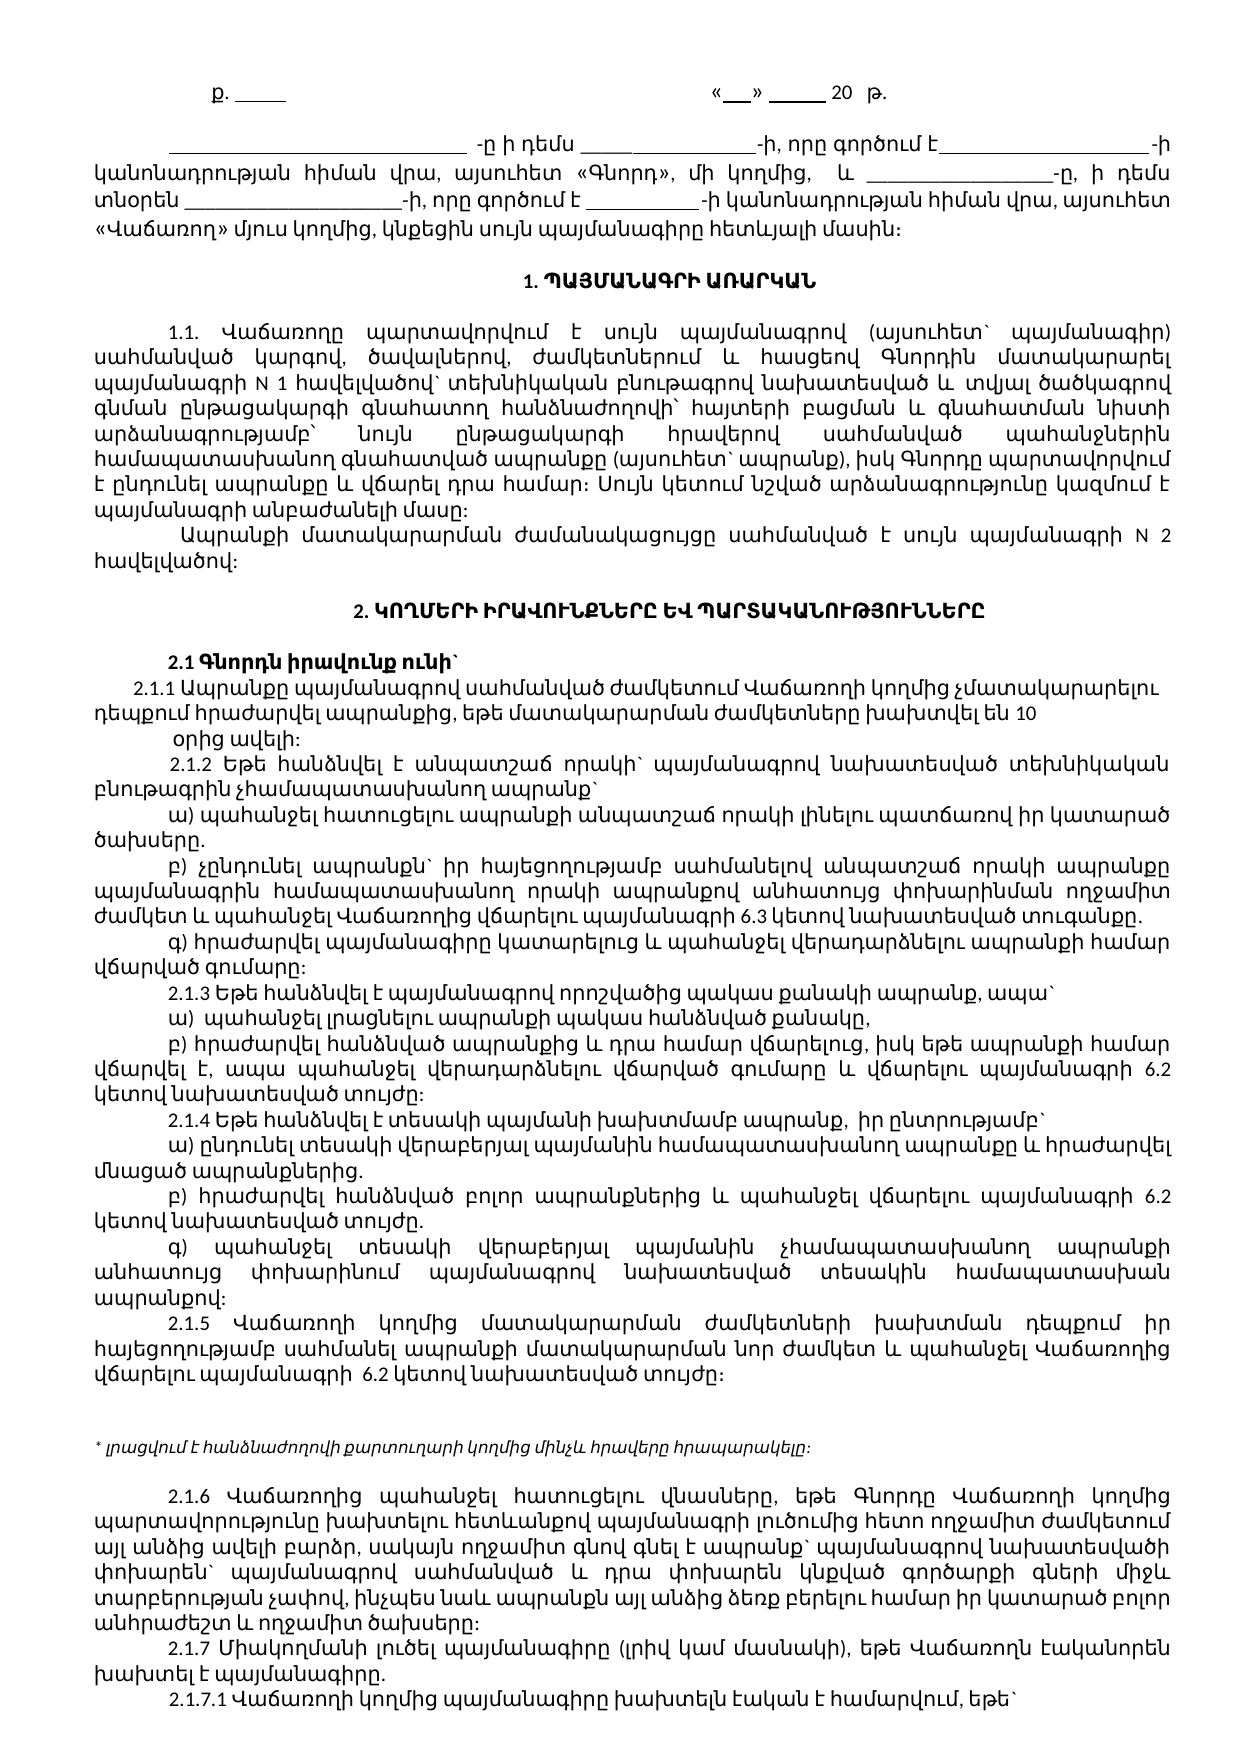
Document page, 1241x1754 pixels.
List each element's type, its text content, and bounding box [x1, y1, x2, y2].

text * լրացվում է հանձնաժողովի քարտուղարի կողմից մինչև հրավերը հրապարակելը: [94, 1437, 1171, 1458]
text ա) պահանջել հատուցելու ապրանքի անպատշաճ որակի լինելու պատճառով իր կատարած ծախսերը. [94, 802, 1171, 853]
text 2.1.1 Ապրանքը պայմանագրով սահմանված ժամկետում Վաճառողի կողմից չմատակարարելու դեպքում հրաժարվել ապրանքից, եթե մատակարարման ժամկետները խախտվել են 10 [94, 675, 1171, 726]
text 2.1.2 Եթե հանձնվել է անպատշաճ որակի` պայմանագրով նախատեսված տեխնիկական բնութագրին չհամապատասխանող ապրանք` [94, 751, 1171, 802]
text 1.1. Վաճառողը պարտավորվում է սույն պայմանագրով (այսուհետ` պայմանագիր) սահմանված կարգով, ծավալներով, ժամկետներում և հասցեով Գնորդին մատակարարել պայմանագրի N 1 հավելվածով` տեխնիկական բնութագրով նախատեսված և տվյալ ծածկագրով գնման ընթացակարգի գնահատող հանձնաժողովի՝ հայտերի բացման և գնահատման նիստի արձանագրությամբ՝ նույն ընթացակարգի հրավերով սահմանված պահանջներին համապատասխանող գնահատված ապրանքը (այսուհետ` ապրանք), իսկ Գնորդը պարտավորվում է ընդունել ապրանքը և վճարել դրա համար։ Սույն կետում նշված արձանագրությունը կազմում է պայմանագրի անբաժանելի մասը: [94, 319, 1171, 522]
text ա) ընդունել տեսակի վերաբերյալ պայմանին համապատասխանող ապրանքը և հրաժարվել մնացած ապրանքներից. [94, 1132, 1171, 1183]
text ք. « » 20 թ. [94, 75, 1171, 106]
text 2.1.7 Միակողմանի լուծել պայմանագիրը (լրիվ կամ մասնակի), եթե Վաճառողն էականորեն խախտել է պայմանագիրը. [94, 1636, 1171, 1686]
text օրից ավելի: [94, 726, 1171, 751]
text 2.1.3 Եթե հանձնվել է պայմանագրով որոշվածից պակաս քանակի ապրանք, ապա` [94, 980, 1171, 1005]
text 2.1.7.1 Վաճառողի կողմից պայմանագիրը խախտելն էական է համարվում, եթե` [94, 1686, 1171, 1712]
text 2.1.4 Եթե հանձնվել է տեսակի պայմանի խախտմամբ ապրանք, իր ընտրությամբ` [94, 1107, 1171, 1132]
text -ը ի դեմս _____ -ի, որը գործում է -ի կանոնադրության հիման վրա, այսուհետ «Գնորդ», մի կողմից, և __________________-ը, ի դեմս տնօրեն _____________________-ի, որը գործում է -ի կանոնադրության հիման վրա, այսուհետ «Վաճառող» մյուս կողմից, կնքեցին սույն պայմանագիրը հետևյալի մասին։ [94, 131, 1171, 243]
text գ) հրաժարվել պայմանագիրը կատարելուց և պահանջել վերադարձնելու ապրանքի համար վճարված գումարը: [94, 929, 1171, 980]
text բ) հրաժարվել հանձնված բոլոր ապրանքներից և պահանջել վճարելու պայմանագրի 6.2 կետով նախատեսված տույժը. [94, 1183, 1171, 1234]
text բ) չընդունել ապրանքն` իր հայեցողությամբ սահմանելով անպատշաճ որակի ապրանքը պայմանագրին համապատասխանող որակի ապրանքով անհատույց փոխարինման ողջամիտ ժամկետ և պահանջել Վաճառողից վճարելու պայմանագրի 6.3 կետով նախատեսված տուգանքը. [94, 853, 1171, 929]
text 1. ՊԱՅՄԱՆԱԳՐԻ ԱՌԱՐԿԱՆ [94, 268, 1171, 294]
text բ) հրաժարվել հանձնված ապրանքից և դրա համար վճարելուց, իսկ եթե ապրանքի համար վճարվել է, ապա պահանջել վերադարձնելու վճարված գումարը և վճարելու պայմանագրի 6.2 կետով նախատեսված տույժը: [94, 1031, 1171, 1107]
text գ) պահանջել տեսակի վերաբերյալ պայմանին չհամապատասխանող ապրանքի անհատույց փոխարինում պայմանագրով նախատեսված տեսակին համապատասխան ապրանքով: [94, 1234, 1171, 1310]
text 2. ԿՈՂՄԵՐԻ ԻՐԱՎՈՒՆՔՆԵՐԸ ԵՎ ՊԱՐՏԱԿԱՆՈՒԹՅՈՒՆՆԵՐԸ [94, 599, 1171, 624]
text 2.1.5 Վաճառողի կողմից մատակարարման ժամկետների խախտման դեպքում իր հայեցողությամբ սահմանել ապրանքի մատակարարման նոր ժամկետ և պահանջել Վաճառողից վճարելու պայմանագրի 6.2 կետով նախատեսված տույժը։ [94, 1310, 1171, 1387]
text 2.1.6 Վաճառողից պահանջել հատուցելու վնասները, եթե Գնորդը Վաճառողի կողմից պարտավորությունը խախտելու հետևանքով պայմանագրի լուծումից հետո ողջամիտ ժամկետում այլ անձից ավելի բարձր, սակայն ողջամիտ գնով գնել է ապրանք` պայմանագրով նախատեսվածի փոխարեն` պայմանագրով սահմանված և դրա փոխարեն կնքված գործարքի գների միջև տարբերության չափով, ինչպես նաև ապրանքն այլ անձից ձեռք բերելու համար իր կատարած բոլոր անհրաժեշտ և ողջամիտ ծախսերը: [94, 1483, 1171, 1636]
text ա) պահանջել լրացնելու ապրանքի պակաս հանձնված քանակը, [94, 1005, 1171, 1031]
text Ապրանքի մատակարարման ժամանակացույցը սահմանված է սույն պայմանագրի N 2 հավելվածով: [94, 522, 1171, 573]
text 2.1 Գնորդն իրավունք ունի` [94, 649, 1171, 675]
